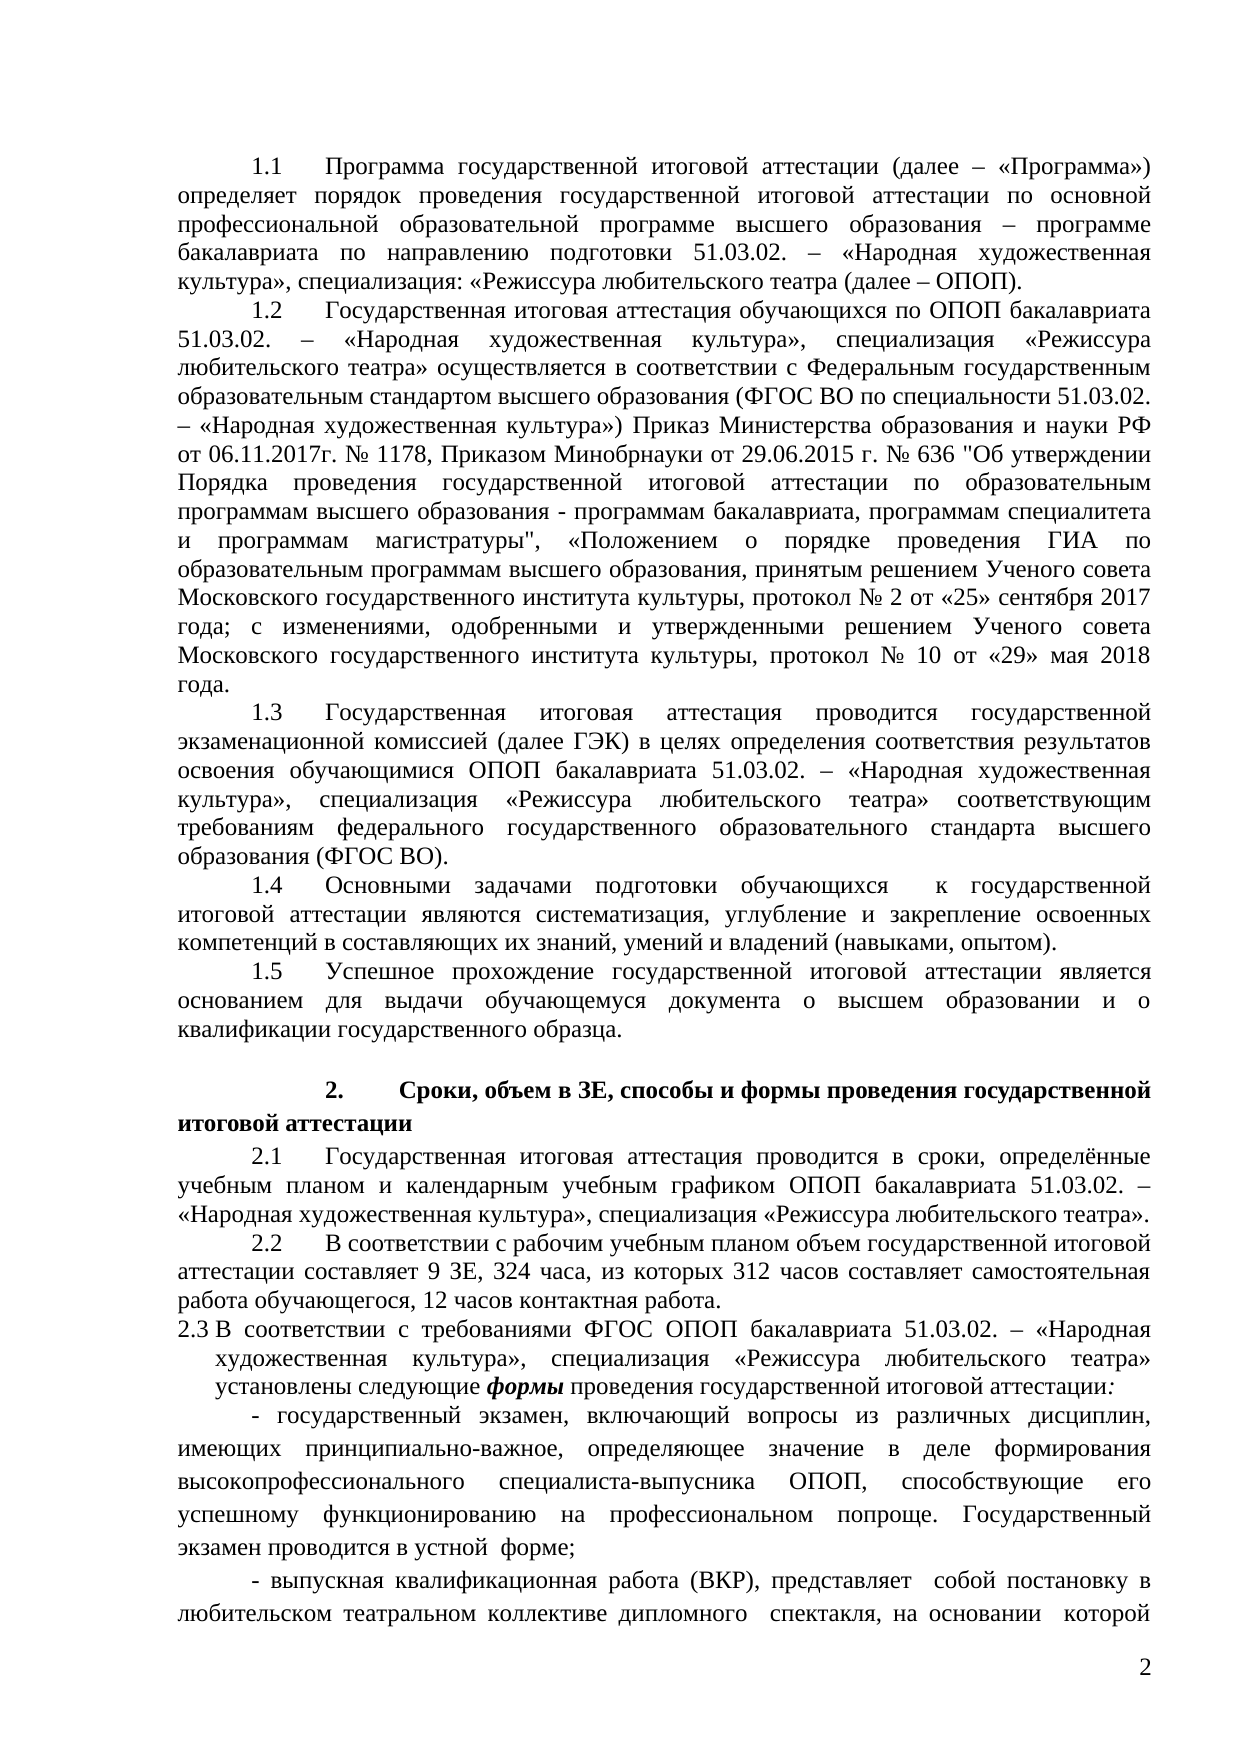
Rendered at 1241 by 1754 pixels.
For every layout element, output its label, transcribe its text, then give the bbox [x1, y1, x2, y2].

list Программа государственной итоговой аттестации (далее – «Программа») определяет порядок проведения государственной итоговой аттестации по основной профессиональной образовательной программе высшего образования – программе бакалавриата по направлению подготовки 51.03.02. – «Народная художественная культура», специализация: «Режиссура любительского театра (далее – ОПОП). [177, 151, 1152, 295]
list В соответствии с рабочим учебным планом объем государственной итоговой аттестации составляет 9 ЗЕ, 324 часа, из которых 312 часов составляет самостоятельная работа обучающегося, 12 часов контактная работа. [177, 1228, 1152, 1314]
list В соответствии с требованиями ФГОС ОПОП бакалавриата 51.03.02. – «Народная художественная культура», специализация «Режиссура любительского театра» установлены следующие формы проведения государственной итоговой аттестации: [177, 1314, 1152, 1400]
list Государственная итоговая аттестация проводится в сроки, определённые учебным планом и календарным учебным графиком ОПОП бакалавриата 51.03.02. – «Народная художественная культура», специализация «Режиссура любительского театра». [177, 1141, 1152, 1228]
list Основными задачами подготовки обучающихся к государственной итоговой аттестации являются систематизация, углубление и закрепление освоенных компетенций в составляющих их знаний, умений и владений (навыками, опытом). [177, 870, 1152, 956]
text - государственный экзамен, включающий вопросы из различных дисциплин, имеющих принципиально-важное, определяющее значение в деле формирования высокопрофессионального специалиста-выпусника ОПОП, способствующие его успешному функционированию на профессиональном попроще. Государственный экзамен проводится в устной форме; [177, 1400, 1152, 1561]
list Государственная итоговая аттестация проводится государственной экзаменационной комиссией (далее ГЭК) в целях определения соответствия результатов освоения обучающимися ОПОП бакалавриата 51.03.02. – «Народная художественная культура», специализация «Режиссура любительского театра» соответствующим требованиям федерального государственного образовательного стандарта высшего образования (ФГОС ВО). [177, 697, 1152, 870]
list Успешное прохождение государственной итоговой аттестации является основанием для выдачи обучающемуся документа о высшем образовании и о квалификации государственного образца. [177, 956, 1152, 1042]
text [177, 1565, 1152, 1627]
list Государственная итоговая аттестация обучающихся по ОПОП бакалавриата 51.03.02. – «Народная художественная культура», специализация «Режиссура любительского театра» осуществляется в соответствии с Федеральным государственным образовательным стандартом высшего образования (ФГОС ВО по специальности 51.03.02. – «Народная художественная культура») Приказ Министерства образования и науки РФ от 06.11.2017г. № 1178, Приказом Минобрнауки от 29.06.2015 г. № 636 "Об утверждении Порядка проведения государственной итоговой аттестации по образовательным программам высшего образования - программам бакалавриата, программам специалитета и программам магистратуры", «Положением о порядке проведения ГИА по образовательным программам высшего образования, принятым решением Ученого совета Московского государственного института культуры, протокол № 2 от «25» сентября 2017 года; с изменениями, одобренными и утвержденными решением Ученого совета Московского государственного института культуры, протокол № 10 от «29» мая 2018 года. [177, 295, 1152, 697]
text 2. Сроки, объем в ЗЕ, способы и формы проведения государственной итоговой аттестации [177, 1075, 1152, 1137]
